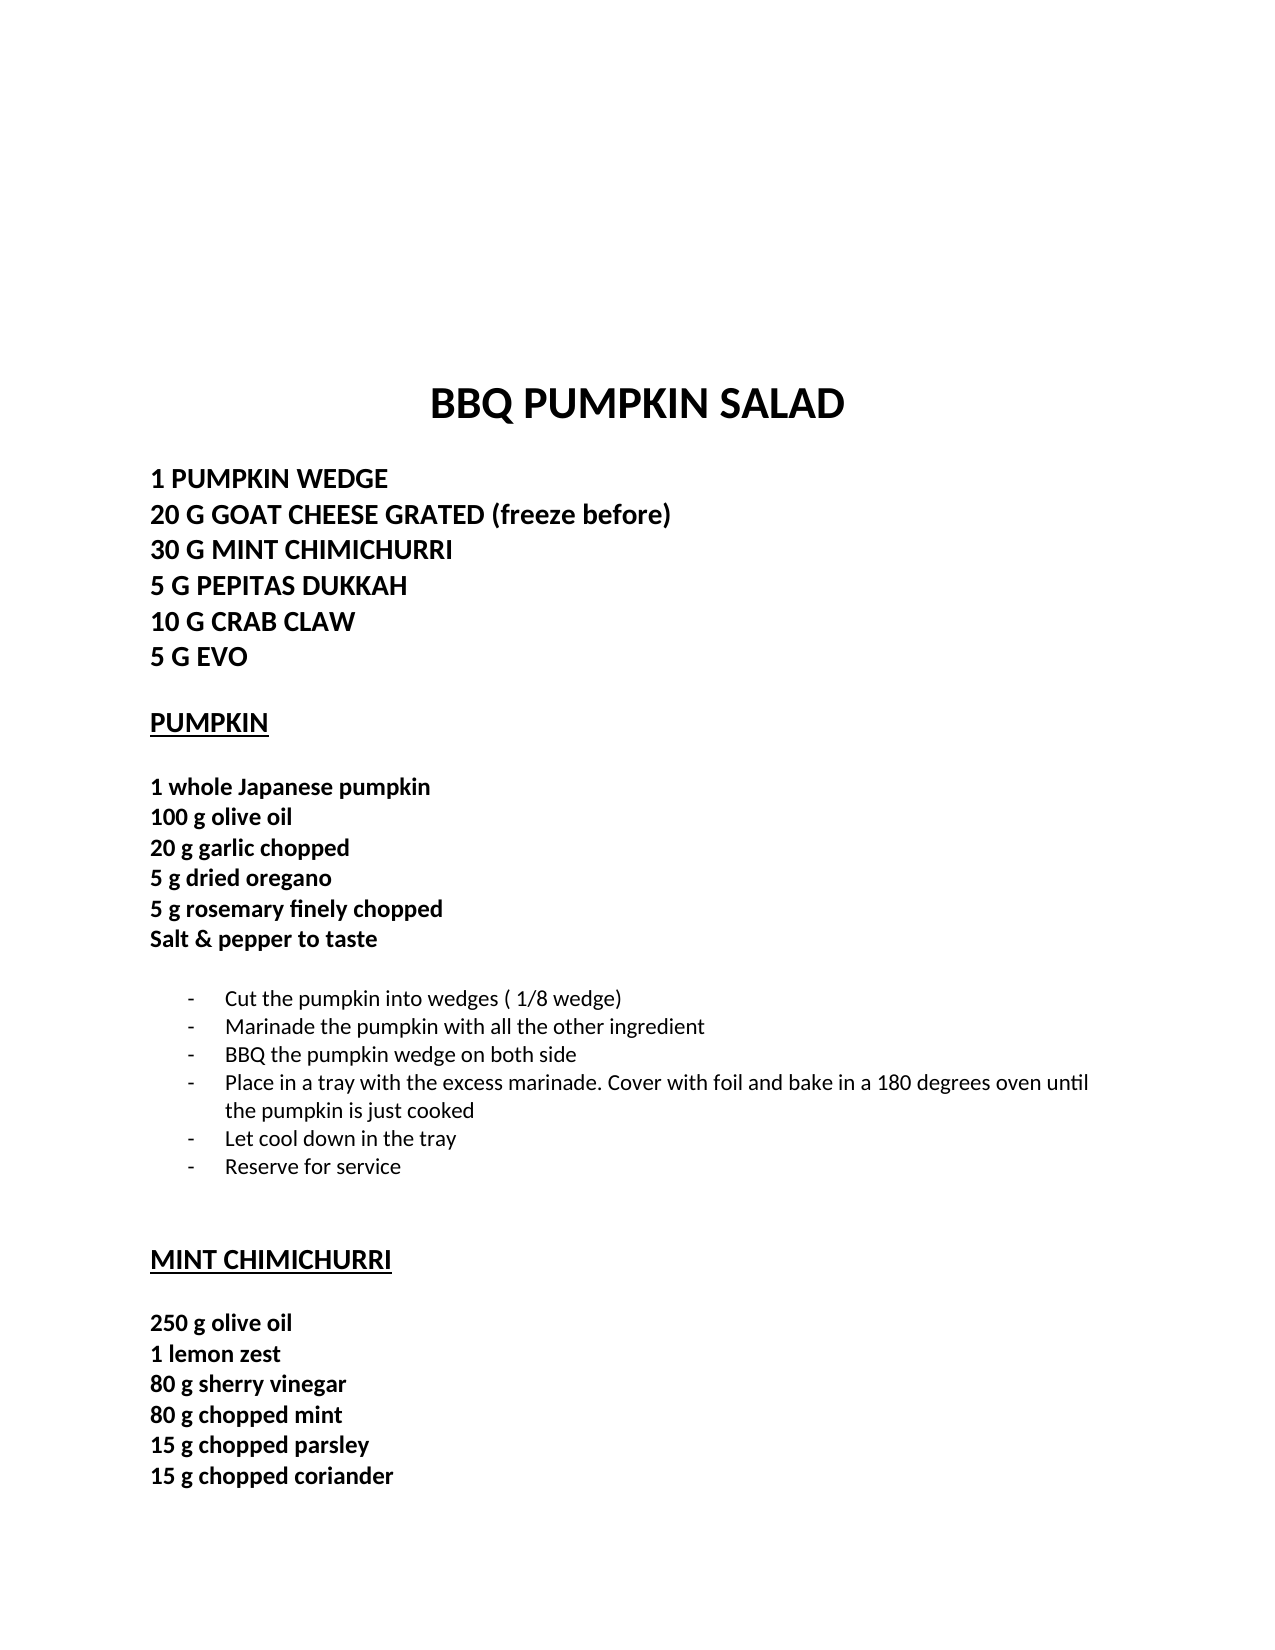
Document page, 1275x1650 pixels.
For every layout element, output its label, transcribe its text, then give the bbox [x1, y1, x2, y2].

text 20 g garlic chopped [150, 832, 1125, 862]
list BBQ the pumpkin wedge on both side [187, 1040, 1125, 1068]
text 10 G CRAB CLAW [150, 603, 1125, 638]
text 80 g chopped mint [150, 1399, 1125, 1430]
text 15 g chopped coriander [150, 1460, 1125, 1491]
text 20 G GOAT CHEESE GRATED (freeze before) [150, 496, 1125, 531]
text 250 g olive oil [150, 1308, 1125, 1338]
list Place in a tray with the excess marinade. Cover with foil and bake in a 180 degrees oven until the pumpkin is just cooked [187, 1068, 1125, 1124]
text 15 g chopped parsley [150, 1430, 1125, 1460]
list Reserve for service [187, 1152, 1125, 1180]
text 1 PUMPKIN WEDGE [150, 460, 1125, 496]
text BBQ PUMPKIN SALAD [150, 374, 1125, 430]
text 5 g rosemary finely chopped [150, 893, 1125, 923]
text 80 g sherry vinegar [150, 1369, 1125, 1399]
text MINT CHIMICHURRI [150, 1241, 1125, 1277]
text 100 g olive oil [150, 801, 1125, 832]
text 30 G MINT CHIMICHURRI [150, 531, 1125, 567]
text 5 G PEPITAS DUKKAH [150, 567, 1125, 603]
text PUMPKIN [150, 704, 1125, 740]
list Marinade the pumpkin with all the other ingredient [187, 1012, 1125, 1040]
list Cut the pumpkin into wedges ( 1/8 wedge) [187, 984, 1125, 1012]
text 5 g dried oregano [150, 862, 1125, 893]
text 1 lemon zest [150, 1338, 1125, 1369]
text Salt & pepper to taste [150, 923, 1125, 954]
text 1 whole Japanese pumpkin [150, 771, 1125, 801]
list Let cool down in the tray [187, 1124, 1125, 1152]
text 5 G EVO [150, 638, 1125, 674]
